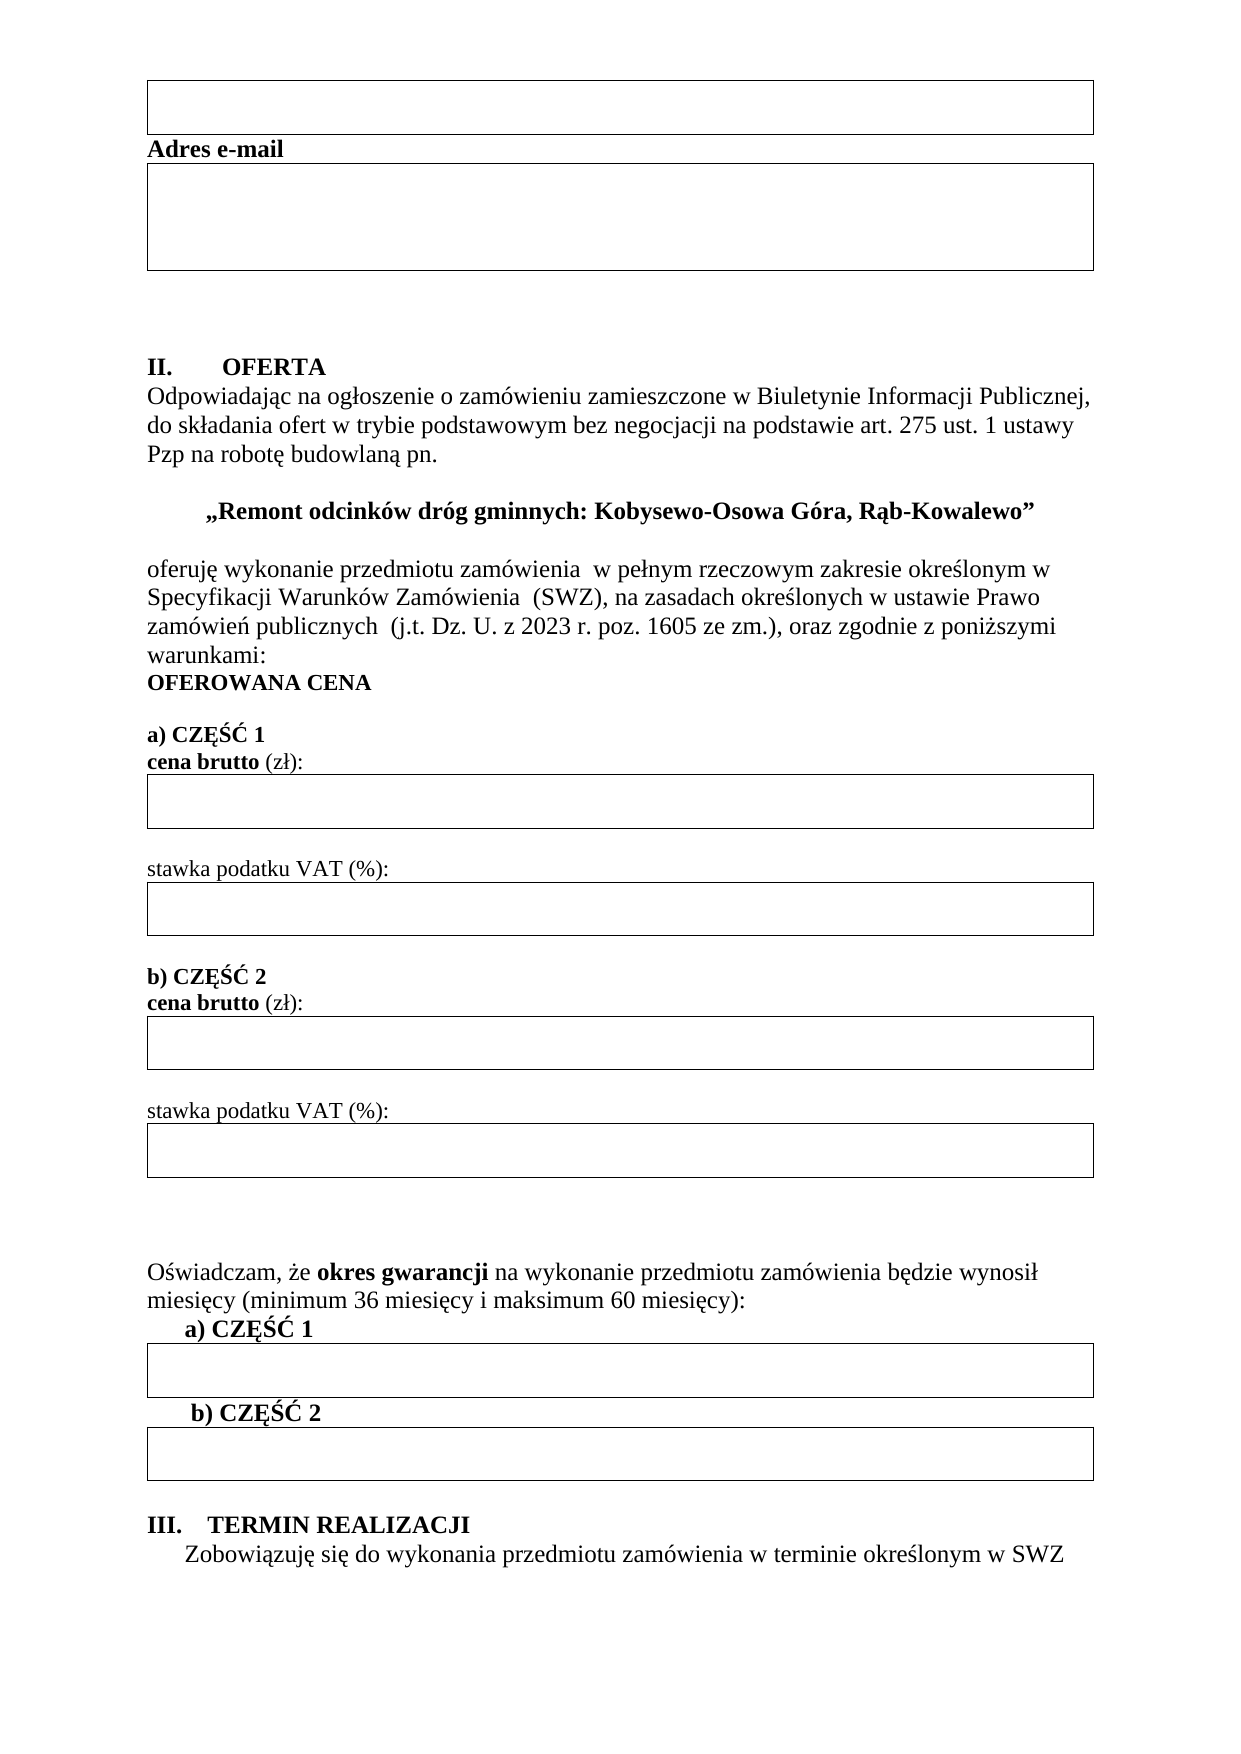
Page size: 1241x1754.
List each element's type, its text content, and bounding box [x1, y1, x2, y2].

list OFERTA [147, 352, 1094, 381]
text b) CZĘŚĆ 2 [147, 963, 1094, 989]
list Zobowiązuję się do wykonania przedmiotu zamówienia w terminie określonym w SWZ [184, 1539, 1094, 1568]
table_header [148, 164, 1093, 270]
table_header [148, 775, 1093, 828]
text cena brutto (zł): [147, 989, 1094, 1016]
text Odpowiadając na ogłoszenie o zamówieniu zamieszczone w Biuletynie Informacji Publicznej, do składania ofert w trybie podstawowym bez negocjacji na podstawie art. 275 ust. 1 ustawy Pzp na robotę budowlaną pn. [147, 381, 1094, 467]
text a) CZĘŚĆ 1 [147, 721, 1094, 748]
text OFEROWANA CENA [147, 669, 1094, 695]
text stawka podatku VAT (%): [147, 1097, 1094, 1123]
table_header [148, 883, 1093, 935]
text oferuję wykonanie przedmiotu zamówienia w pełnym rzeczowym zakresie określonym w Specyfikacji Warunków Zamówienia (SWZ), na zasadach określonych w ustawie Prawo zamówień publicznych (j.t. Dz. U. z 2023 r. poz. 1605 ze zm.), oraz zgodnie z poniższymi warunkami: [147, 554, 1094, 669]
table_header [148, 1344, 1093, 1397]
list b) CZĘŚĆ 2 [184, 1398, 1094, 1427]
table_header [148, 1124, 1093, 1177]
table_header [148, 1428, 1093, 1480]
text Adres e-mail [147, 135, 1094, 163]
text stawka podatku VAT (%): [147, 855, 1094, 882]
text cena brutto (zł): [147, 748, 1094, 774]
list III. TERMIN REALIZACJI [147, 1510, 1094, 1539]
list a) CZĘŚĆ 1 [184, 1314, 1094, 1343]
table_header [148, 81, 1093, 133]
table_header [148, 1017, 1093, 1069]
text „Remont odcinków dróg gminnych: Kobysewo-Osowa Góra, Rąb-Kowalewo” [147, 496, 1094, 525]
text Oświadczam, że okres gwarancji na wykonanie przedmiotu zamówienia będzie wynosił miesięcy (minimum 36 miesięcy i maksimum 60 miesięcy): [147, 1257, 1094, 1314]
